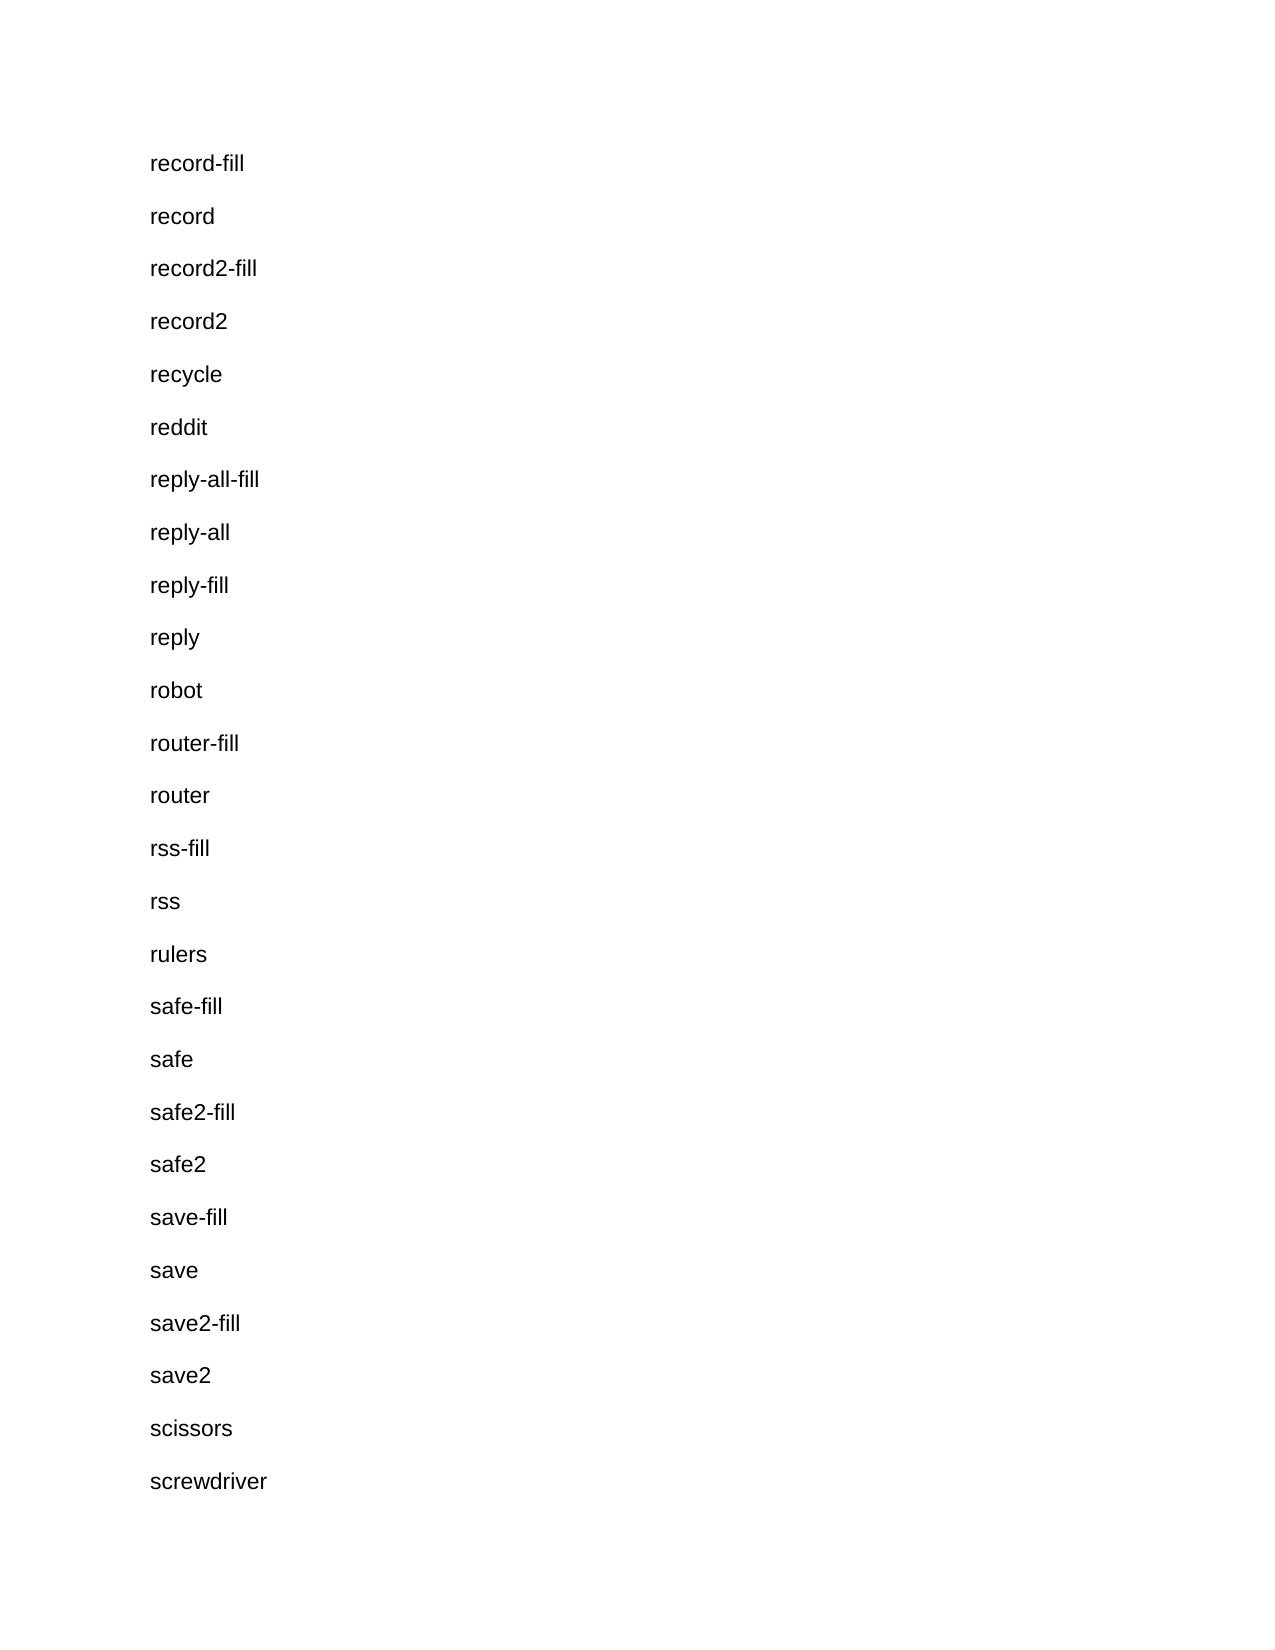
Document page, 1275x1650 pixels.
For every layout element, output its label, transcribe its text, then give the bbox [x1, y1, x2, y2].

text record2 [150, 308, 1125, 334]
text safe2 [150, 1151, 1125, 1178]
text reply-all-fill [150, 466, 1125, 493]
text record [150, 203, 1125, 229]
text safe-fill [150, 993, 1125, 1020]
text router [150, 782, 1125, 809]
text reply-fill [150, 572, 1125, 598]
text save-fill [150, 1204, 1125, 1231]
text recycle [150, 361, 1125, 387]
text reddit [150, 413, 1125, 440]
text safe2-fill [150, 1099, 1125, 1125]
text scissors [150, 1415, 1125, 1441]
text robot [150, 677, 1125, 703]
text rss-fill [150, 835, 1125, 862]
text rulers [150, 941, 1125, 967]
text save [150, 1257, 1125, 1283]
text record-fill [150, 150, 1125, 176]
text save2-fill [150, 1309, 1125, 1336]
text reply-all [150, 519, 1125, 545]
text router-fill [150, 730, 1125, 756]
text screwdriver [150, 1468, 1125, 1494]
text reply [150, 624, 1125, 651]
text record2-fill [150, 255, 1125, 282]
text rss [150, 888, 1125, 914]
text save2 [150, 1362, 1125, 1389]
text safe [150, 1046, 1125, 1072]
